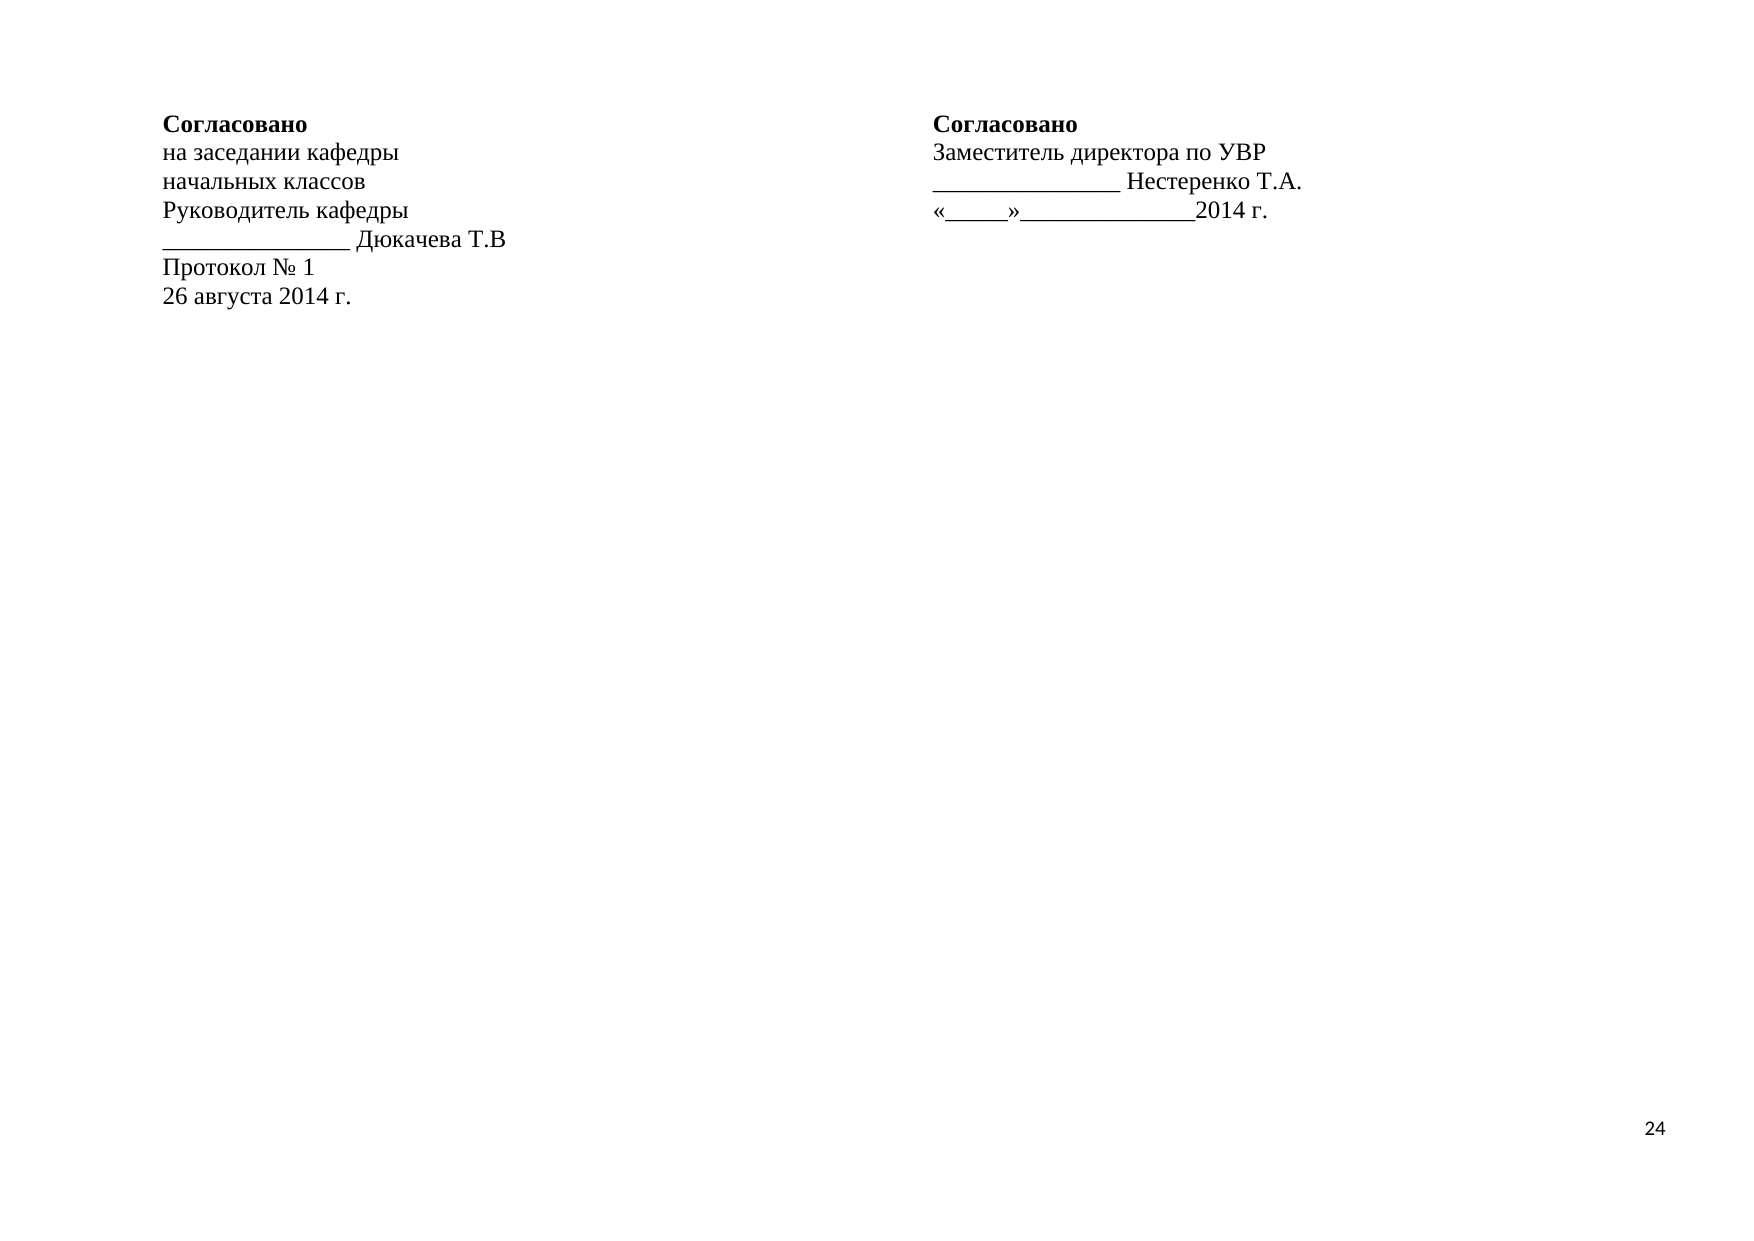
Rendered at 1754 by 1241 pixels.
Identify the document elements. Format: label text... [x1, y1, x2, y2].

table_header Согласовано Заместитель директора по УВР _______________ Нестеренко Т.А. «_____»______________2014 г. [848, 109, 1610, 339]
table_header Согласовано на заседании кафедры начальных классов Руководитель кафедры _______________ Дюкачева Т.В Протокол № 1 26 августа 2014 г. [78, 109, 847, 339]
